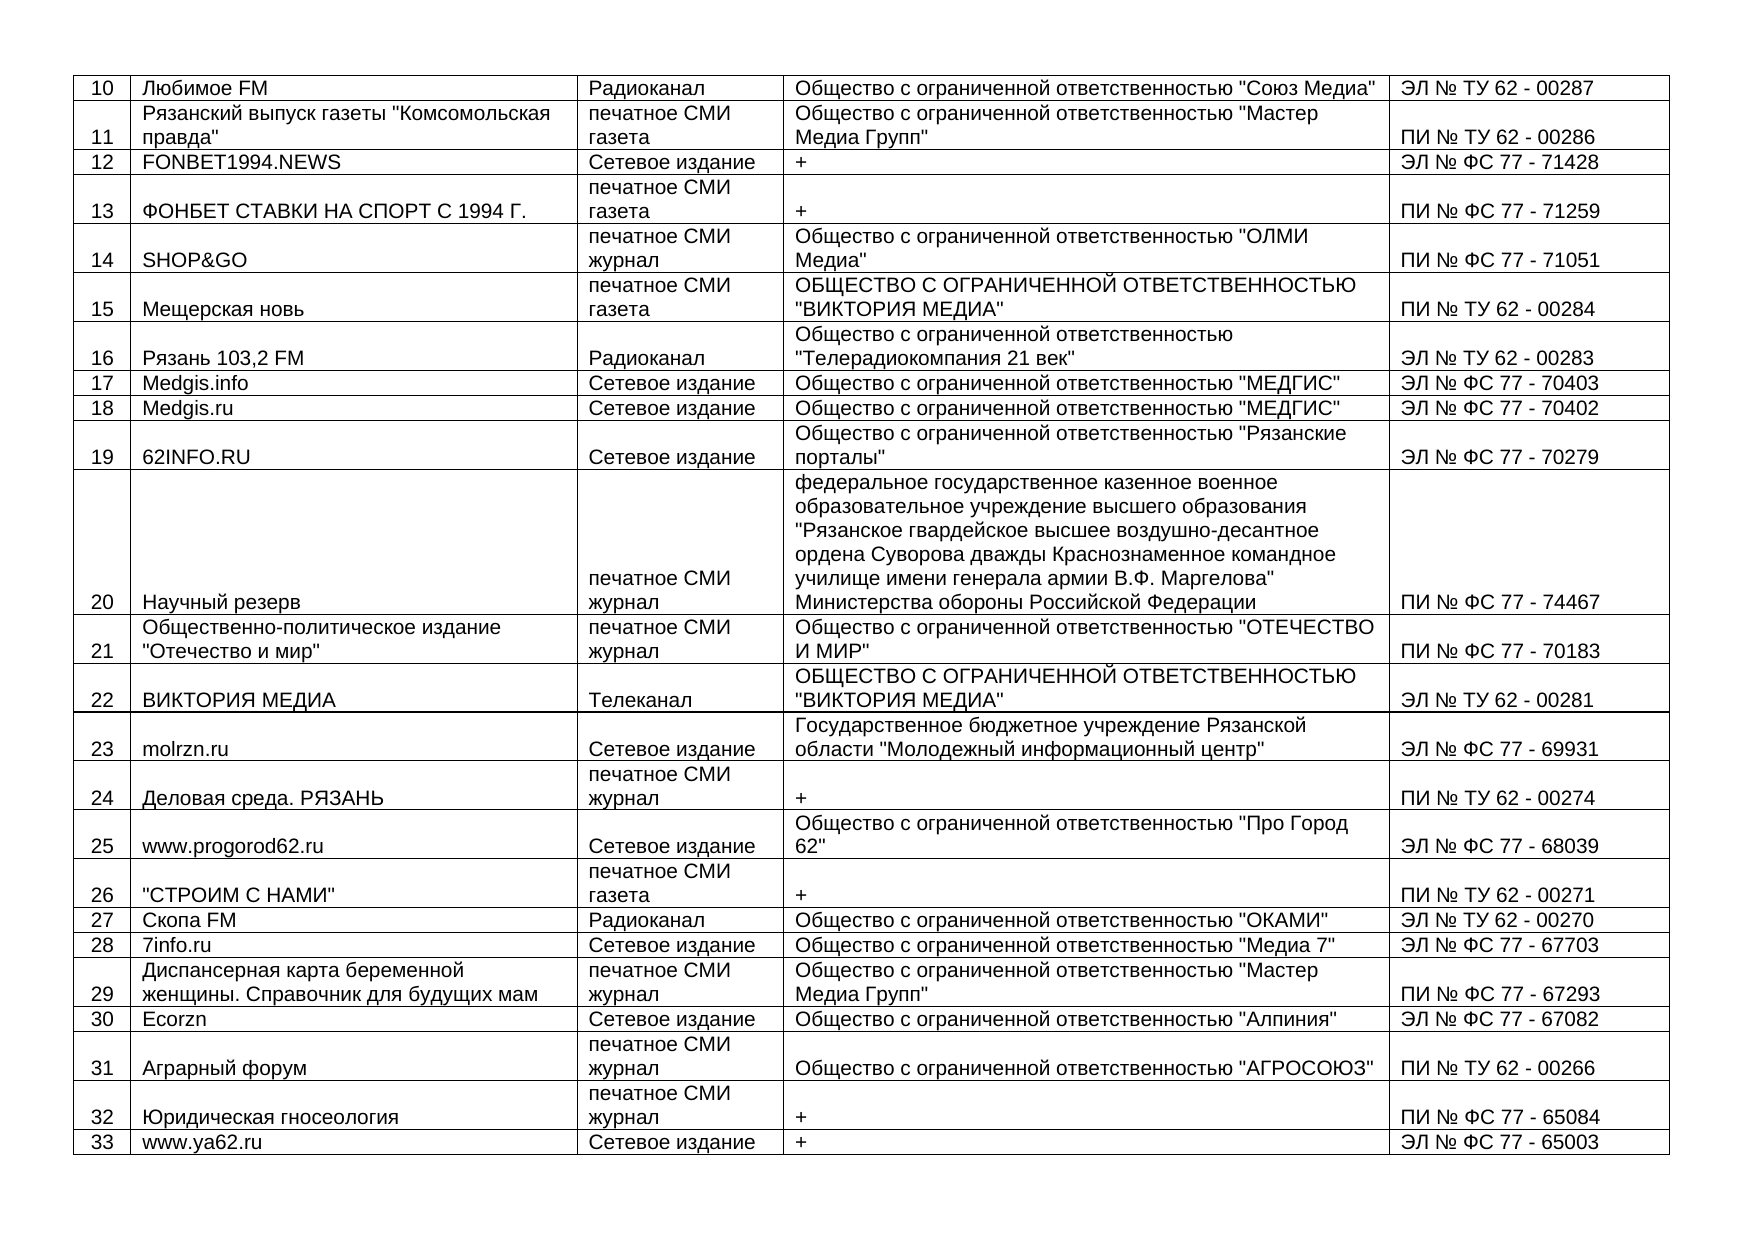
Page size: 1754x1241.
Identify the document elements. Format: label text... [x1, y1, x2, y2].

table_cell Деловая среда. РЯЗАНЬ [131, 761, 577, 809]
table_cell + [784, 1081, 1389, 1129]
table_cell Общество с ограниченной ответственностью "Рязанские порталы" [784, 421, 1389, 469]
table_cell Сетевое издание [578, 933, 783, 957]
table_cell + [784, 859, 1389, 907]
table_cell 30 [74, 1007, 130, 1031]
table_cell Ecorzn [131, 1007, 577, 1031]
table_cell печатное СМИ журнал [578, 761, 783, 809]
table_cell Аграрный форум [131, 1032, 577, 1080]
table_cell Рязань 103,2 FM [131, 322, 577, 370]
table_cell Общество с ограниченной ответственностью "Мастер Медиа Групп" [784, 958, 1389, 1006]
table_cell печатное СМИ газета [578, 859, 783, 907]
table_cell + [784, 175, 1389, 223]
table_cell www.ya62.ru [131, 1130, 577, 1154]
table_cell ЭЛ № ТУ 62 - 00270 [1390, 908, 1669, 932]
table_cell ЭЛ № ФС 77 - 71428 [1390, 150, 1669, 174]
table_cell ЭЛ № ФС 77 - 70403 [1390, 371, 1669, 395]
table_cell + [784, 761, 1389, 809]
table_cell Medgis.ru [131, 396, 577, 420]
table_cell Любимое FM [131, 76, 577, 100]
table_cell ПИ № ТУ 62 - 00266 [1390, 1032, 1669, 1080]
table_cell Юридическая гносеология [131, 1081, 577, 1129]
table_cell 25 [74, 810, 130, 858]
table_cell 18 [74, 396, 130, 420]
table_cell Общество с ограниченной ответственностью "Союз Медиа" [784, 76, 1389, 100]
table_cell Сетевое издание [578, 421, 783, 469]
table_cell SHOP&GO [131, 224, 577, 272]
table_cell Скопа FM [131, 908, 577, 932]
table_cell ЭЛ № ФС 77 - 69931 [1390, 713, 1669, 760]
table_cell ПИ № ФС 77 - 65084 [1390, 1081, 1669, 1129]
table_cell Рязанский выпуск газеты "Комсомольская правда" [131, 101, 577, 149]
table_cell 19 [74, 421, 130, 469]
table_cell Общество с ограниченной ответственностью "Мастер Медиа Групп" [784, 101, 1389, 149]
table_cell Сетевое издание [578, 810, 783, 858]
table_cell печатное СМИ журнал [578, 224, 783, 272]
table_cell Общество с ограниченной ответственностью "Алпиния" [784, 1007, 1389, 1031]
table_cell 14 [74, 224, 130, 272]
table_cell печатное СМИ журнал [578, 470, 783, 613]
table_cell 23 [74, 713, 130, 760]
table_cell ЭЛ № ФС 77 - 67082 [1390, 1007, 1669, 1031]
table_cell 62INFO.RU [131, 421, 577, 469]
table_cell ЭЛ № ФС 77 - 70402 [1390, 396, 1669, 420]
table_cell www.progorod62.ru [131, 810, 577, 858]
table_cell печатное СМИ газета [578, 101, 783, 149]
table_cell ЭЛ № ТУ 62 - 00281 [1390, 664, 1669, 711]
table_cell Мещерская новь [131, 273, 577, 321]
table_cell Диспансерная карта беременной женщины. Справочник для будущих мам [131, 958, 577, 1006]
table_cell Общество с ограниченной ответственностью "АГРОСОЮЗ" [784, 1032, 1389, 1080]
table_cell 22 [74, 664, 130, 711]
table_cell ВИКТОРИЯ МЕДИА [131, 664, 577, 711]
table_cell ЭЛ № ТУ 62 - 00283 [1390, 322, 1669, 370]
table_cell ПИ № ТУ 62 - 00284 [1390, 273, 1669, 321]
table_cell ЭЛ № ФС 77 - 68039 [1390, 810, 1669, 858]
table_cell Общество с ограниченной ответственностью "MЕДГИС" [784, 396, 1389, 420]
table_cell Радиоканал [578, 908, 783, 932]
table_cell 29 [74, 958, 130, 1006]
table_cell 15 [74, 273, 130, 321]
table_cell molrzn.ru [131, 713, 577, 760]
table_cell Общество с ограниченной ответственностью "Телерадиокомпания 21 век" [784, 322, 1389, 370]
table_cell "СТРОИМ С НАМИ" [131, 859, 577, 907]
table_cell Телеканал [578, 664, 783, 711]
table_cell Общество с ограниченной ответственностью "Про Город 62" [784, 810, 1389, 858]
table_cell ОБЩЕСТВО С ОГРАНИЧЕННОЙ ОТВЕТСТВЕННОСТЬЮ "ВИКТОРИЯ МЕДИА" [784, 273, 1389, 321]
table_cell Сетевое издание [578, 1007, 783, 1031]
table_cell печатное СМИ газета [578, 175, 783, 223]
table_cell Радиоканал [578, 322, 783, 370]
table_cell ЭЛ № ФС 77 - 70279 [1390, 421, 1669, 469]
table_cell 32 [74, 1081, 130, 1129]
table_cell ПИ № ФС 77 - 71259 [1390, 175, 1669, 223]
table_cell ПИ № ФС 77 - 74467 [1390, 470, 1669, 613]
table_cell ПИ № ФС 77 - 71051 [1390, 224, 1669, 272]
table_cell Общество с ограниченной ответственностью "ОТЕЧЕСТВО И МИР" [784, 615, 1389, 662]
table_cell 33 [74, 1130, 130, 1154]
table_cell Общество с ограниченной ответственностью "ОКАМИ" [784, 908, 1389, 932]
table_cell 26 [74, 859, 130, 907]
table_cell федеральное государственное казенное военное образовательное учреждение высшего образования "Рязанское гвардейское высшее воздушно-десантное ордена Суворова дважды Краснознаменное командное училище имени генерала армии В.Ф. Маргелова" Министерства обороны Российской Федерации [784, 470, 1389, 613]
table_cell Общественно-политическое издание "Отечество и мир" [131, 615, 577, 662]
table_cell Сетевое издание [578, 713, 783, 760]
table_cell ЭЛ № ФС 77 - 67703 [1390, 933, 1669, 957]
table_cell 13 [74, 175, 130, 223]
table_cell Сетевое издание [578, 1130, 783, 1154]
table_cell ПИ № ФС 77 - 67293 [1390, 958, 1669, 1006]
table_cell 31 [74, 1032, 130, 1080]
table_cell ПИ № ТУ 62 - 00271 [1390, 859, 1669, 907]
table_cell FONBET1994.NEWS [131, 150, 577, 174]
table_cell печатное СМИ журнал [578, 1032, 783, 1080]
table_cell + [784, 150, 1389, 174]
table_cell ЭЛ № ТУ 62 - 00287 [1390, 76, 1669, 100]
table_cell 17 [74, 371, 130, 395]
table_cell 12 [74, 150, 130, 174]
table_cell Государственное бюджетное учреждение Рязанской области "Молодежный информационный центр" [784, 713, 1389, 760]
table_cell ФОНБЕТ СТАВКИ НА СПОРТ С 1994 Г. [131, 175, 577, 223]
table_cell 24 [74, 761, 130, 809]
table_cell 28 [74, 933, 130, 957]
table_cell 20 [74, 470, 130, 613]
table_cell 21 [74, 615, 130, 662]
table_cell Радиоканал [578, 76, 783, 100]
table_cell 27 [74, 908, 130, 932]
table_cell Научный резерв [131, 470, 577, 613]
table_cell Сетевое издание [578, 371, 783, 395]
table_cell Сетевое издание [578, 150, 783, 174]
table_cell Сетевое издание [578, 396, 783, 420]
table_cell 11 [74, 101, 130, 149]
table_cell + [784, 1130, 1389, 1154]
table_cell ПИ № ТУ 62 - 00286 [1390, 101, 1669, 149]
table_cell Общество с ограниченной ответственностью "MЕДГИС" [784, 371, 1389, 395]
table_cell ОБЩЕСТВО С ОГРАНИЧЕННОЙ ОТВЕТСТВЕННОСТЬЮ "ВИКТОРИЯ МЕДИА" [784, 664, 1389, 711]
table_cell Общество с ограниченной ответственностью "Медиа 7" [784, 933, 1389, 957]
table_cell ПИ № ФС 77 - 70183 [1390, 615, 1669, 662]
table_cell 16 [74, 322, 130, 370]
table_cell 7info.ru [131, 933, 577, 957]
table_cell ПИ № ТУ 62 - 00274 [1390, 761, 1669, 809]
table_cell печатное СМИ журнал [578, 1081, 783, 1129]
table_cell печатное СМИ газета [578, 273, 783, 321]
table_cell Общество с ограниченной ответственностью "ОЛМИ Медиа" [784, 224, 1389, 272]
table_cell Medgis.info [131, 371, 577, 395]
table_cell печатное СМИ журнал [578, 615, 783, 662]
table_cell 10 [74, 76, 130, 100]
table_cell печатное СМИ журнал [578, 958, 783, 1006]
table_cell ЭЛ № ФС 77 - 65003 [1390, 1130, 1669, 1154]
